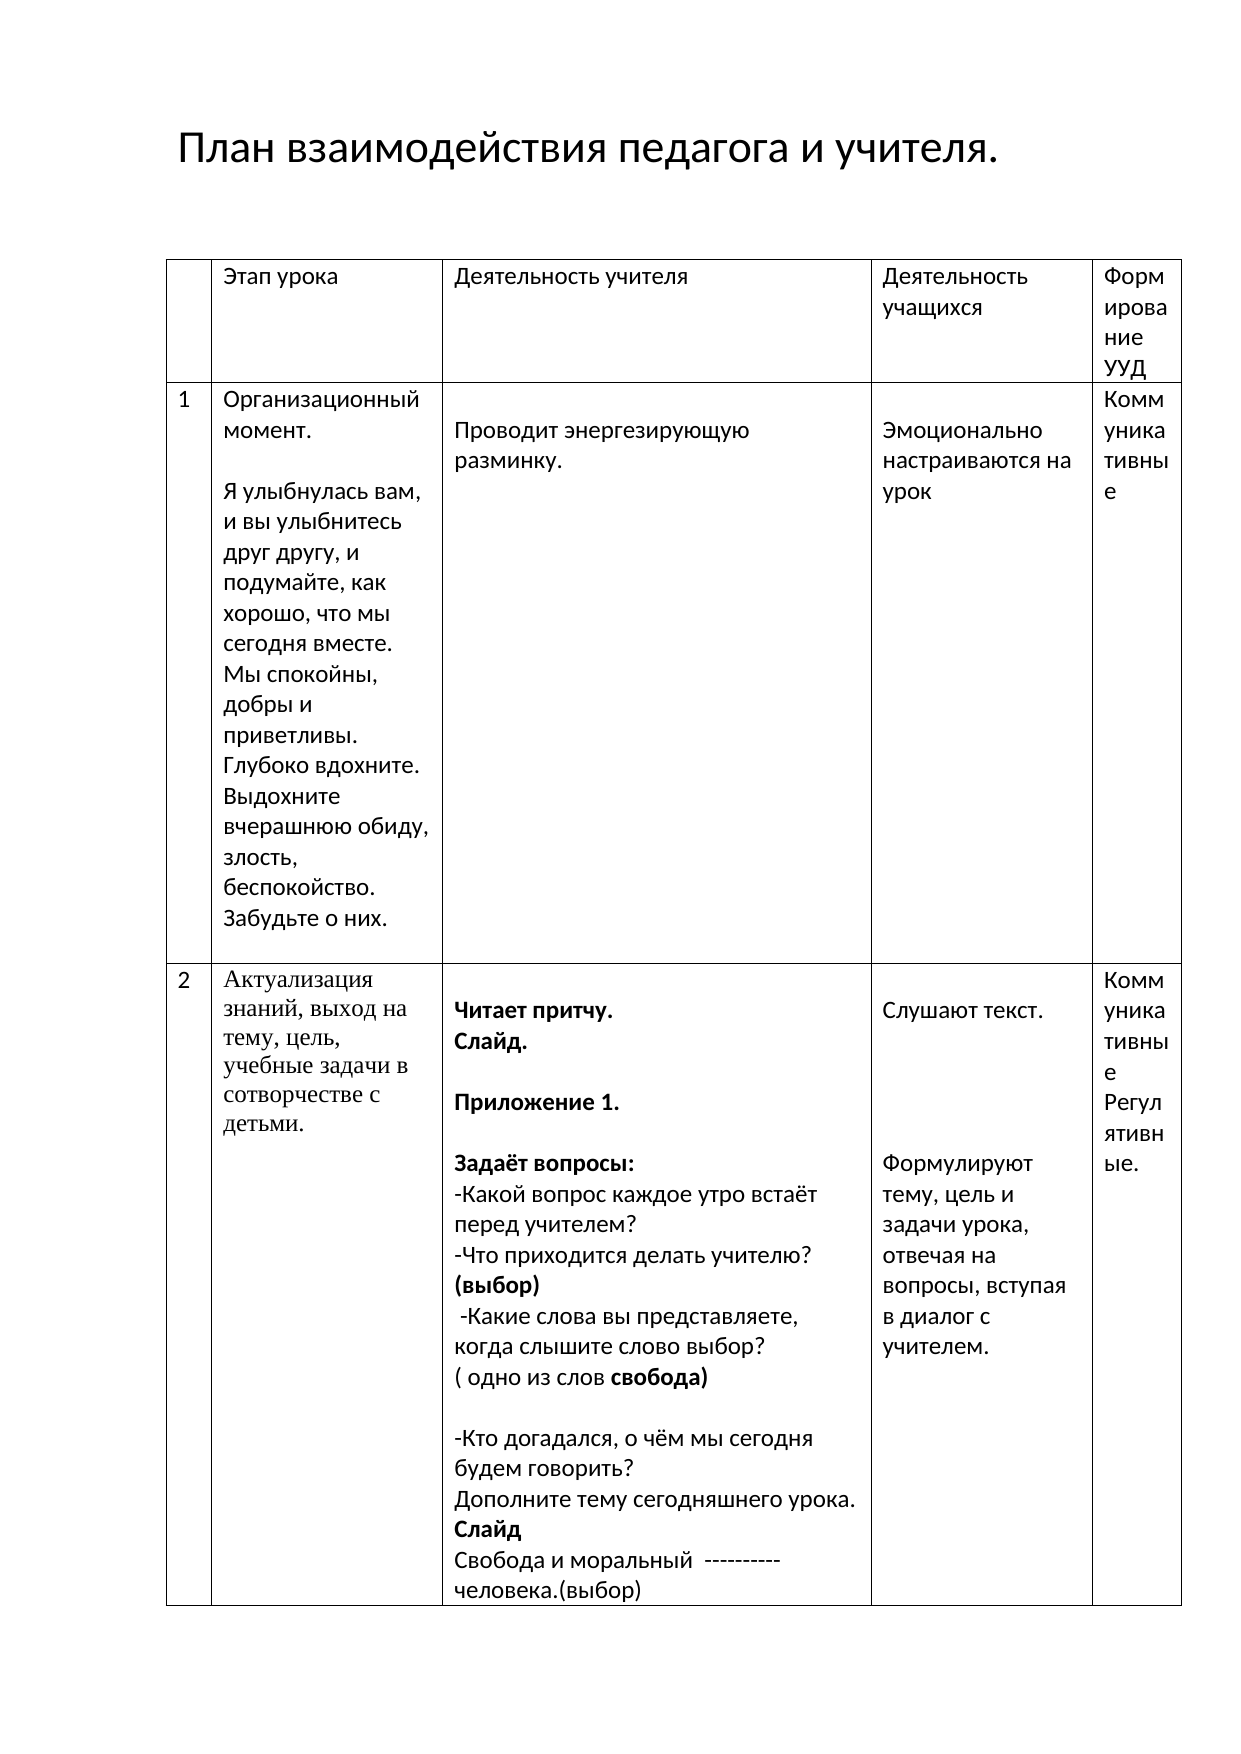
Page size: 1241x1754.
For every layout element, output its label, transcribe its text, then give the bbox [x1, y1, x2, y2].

table_cell Эмоционально настраиваются на урок [872, 383, 1092, 963]
table_cell 2 [167, 964, 211, 1605]
table_cell Коммуникативные [1093, 383, 1181, 963]
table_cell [443, 964, 871, 1605]
table_header [167, 260, 211, 382]
table_cell Организационный момент. Я улыбнулась вам, и вы улыбнитесь друг другу, и подумайте, как хорошо, что мы сегодня вместе. Мы спокойны, добры и приветливы. Глубоко вдохните. Выдохните вчерашнюю обиду, злость, беспокойство. Забудьте о них. [212, 383, 442, 963]
text План взаимодействия педагога и учителя. [177, 118, 1152, 174]
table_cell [872, 964, 1092, 1605]
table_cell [212, 964, 442, 1605]
table_header Деятельность учителя [443, 260, 871, 382]
table_cell 1 [167, 383, 211, 963]
table_header Этап урока [212, 260, 442, 382]
table_header Формирование УУД [1093, 260, 1181, 382]
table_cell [1093, 964, 1181, 1605]
table_header Деятельность учащихся [872, 260, 1092, 382]
table_cell Проводит энергезирующую разминку. [443, 383, 871, 963]
